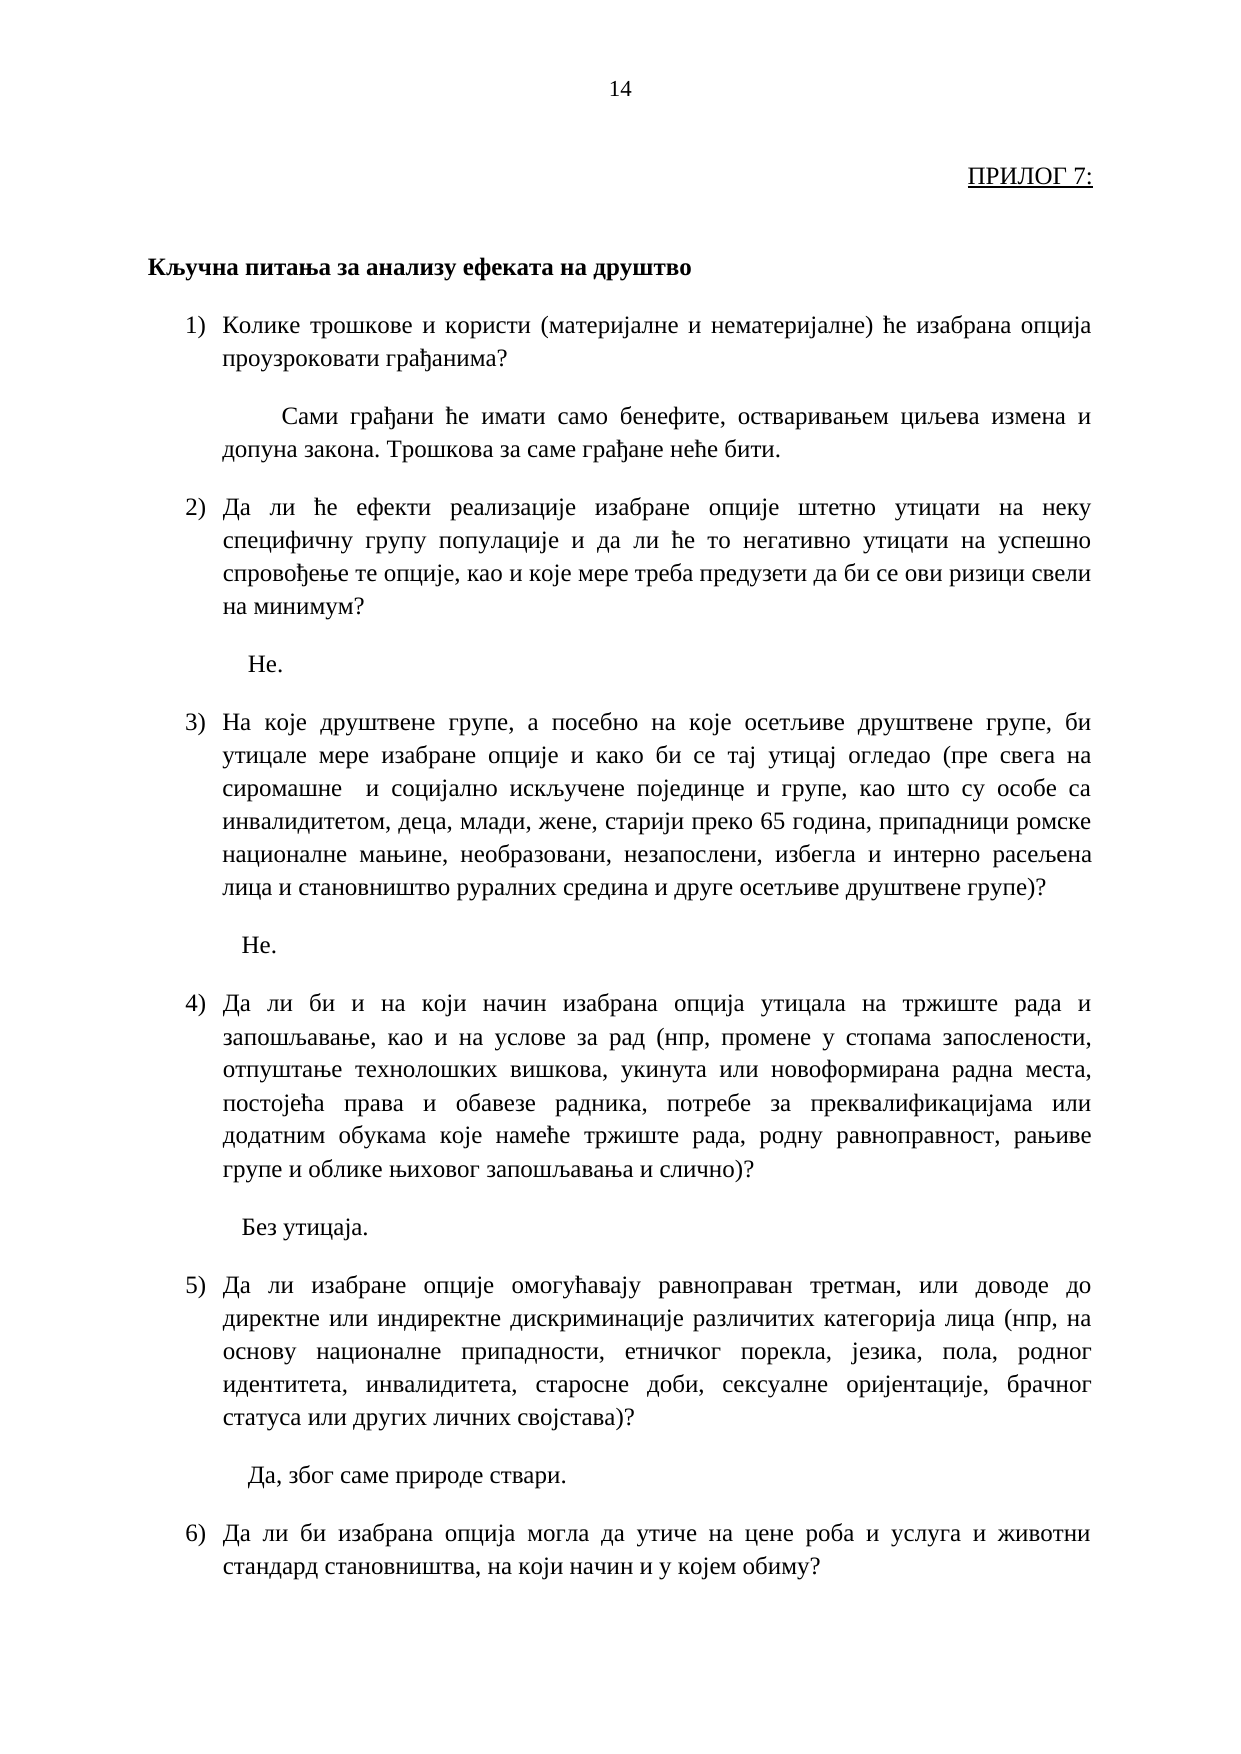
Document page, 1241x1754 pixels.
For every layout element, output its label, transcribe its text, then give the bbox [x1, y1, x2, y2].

text Без утицаја. [223, 1212, 1092, 1240]
list Да ли ће ефекти реализације изабране опције штетно утицати на неку специфичну групу популације и да ли ће то негативно утицати на успешно спровођење те опције, као и које мере треба предузети да би се ови ризици свели на минимум? [185, 492, 1092, 620]
text Кључна питања за анализу ефеката на друштво [148, 252, 1092, 281]
list Да ли би и на који начин изабранa опцијa утицалa на тржиште рада и запошљавање, као и на услове за рад (нпр, промене у стопама запослености, отпуштање технолошких вишкова, укинута или новоформирана радна места, постојећа права и обавезе радника, потребе за преквалификацијама или додатним обукама које намеће тржиште рада, родну равноправност, рањиве групе и облике њиховог запошљавања и слично)? [185, 988, 1092, 1182]
list ПРИЛОГ 7: [223, 161, 1092, 190]
text Сами грађани ће имати само бенефите, остваривањем циљева измена и допуна закона. Трошкова за саме грађане неће бити. [222, 401, 1092, 463]
list На које друштвене групе, а посебно на које осетљиве друштвене групе, би утицале мере изабранe опцијe и како би се тај утицај огледао (пре свега на сиромашне и социјално искључене појединце и групе, као што су особе са инвалидитетом, деца, млади, жене, старији преко 65 година, припадници ромске националне мањине, необразовани, незапослени, избегла и интерно расељена лица и становништво руралних средина и друге осетљиве друштвене групе)? [185, 707, 1092, 901]
text Не. [148, 931, 1092, 959]
list Да ли изабране опције омогућавају равноправан третман, или доводе до директне или индиректне дискриминације различитих категорија лица (нпр, на основу националне припадности, етничког порекла, језика, пола, родног идентитета, инвалидитета, старосне доби, сексуалне оријентације, брачног статуса или других личних својстава)? [185, 1270, 1092, 1431]
list Да ли би изабрана опција могла да утиче на цене роба и услуга и животни стандард становништва, на који начин и у којем обиму? [185, 1518, 1092, 1579]
list Колике трошкове и користи (материјалне и нематеријалне) ће изабрана опција проузроковати грађанима? [185, 310, 1092, 372]
text Да, због саме природе ствари. [223, 1460, 1092, 1488]
text Не. [223, 649, 1092, 678]
